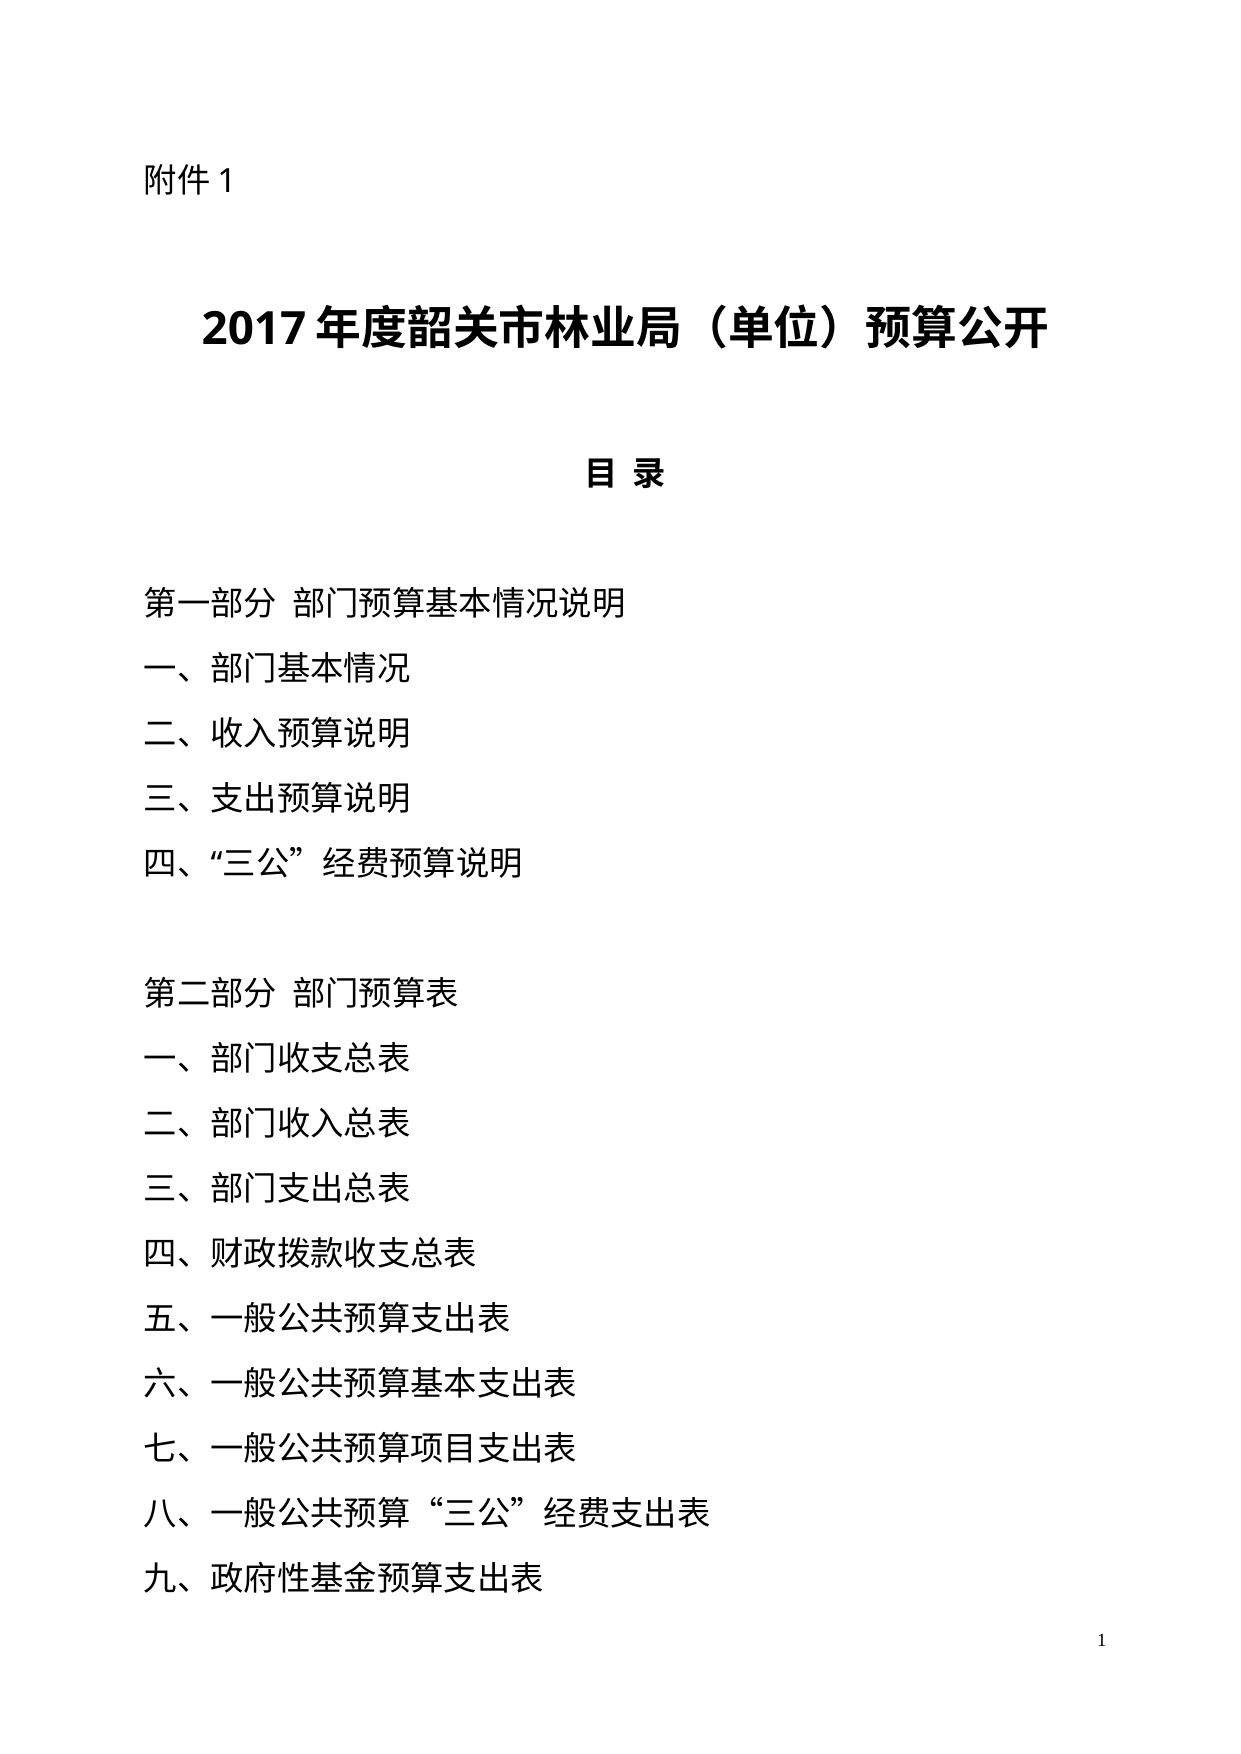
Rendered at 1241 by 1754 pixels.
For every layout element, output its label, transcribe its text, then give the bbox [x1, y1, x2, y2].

list 部门支出总表 [144, 1153, 1106, 1218]
list 一般公共预算支出表 [144, 1283, 1106, 1348]
list 支出预算说明 [144, 763, 1106, 828]
text 第一部分 部门预算基本情况说明 [144, 568, 1106, 633]
text 2017年度韶关市林业局（单位）预算公开 [144, 276, 1106, 373]
list 收入预算说明 [144, 698, 1106, 763]
list 政府性基金预算支出表 [144, 1543, 1106, 1608]
list 部门收入总表 [144, 1088, 1106, 1153]
list 部门基本情况 [144, 633, 1106, 698]
text 附件1 [144, 146, 1106, 211]
list 部门收支总表 [144, 1023, 1106, 1088]
list “三公”经费预算说明 [144, 828, 1106, 893]
text 第二部分 部门预算表 [144, 958, 1106, 1023]
text 目 录 [144, 438, 1106, 503]
list 一般公共预算项目支出表 [144, 1413, 1106, 1478]
list 一般公共预算基本支出表 [144, 1348, 1106, 1413]
list 财政拨款收支总表 [144, 1218, 1106, 1283]
list 一般公共预算“三公”经费支出表 [144, 1478, 1106, 1543]
